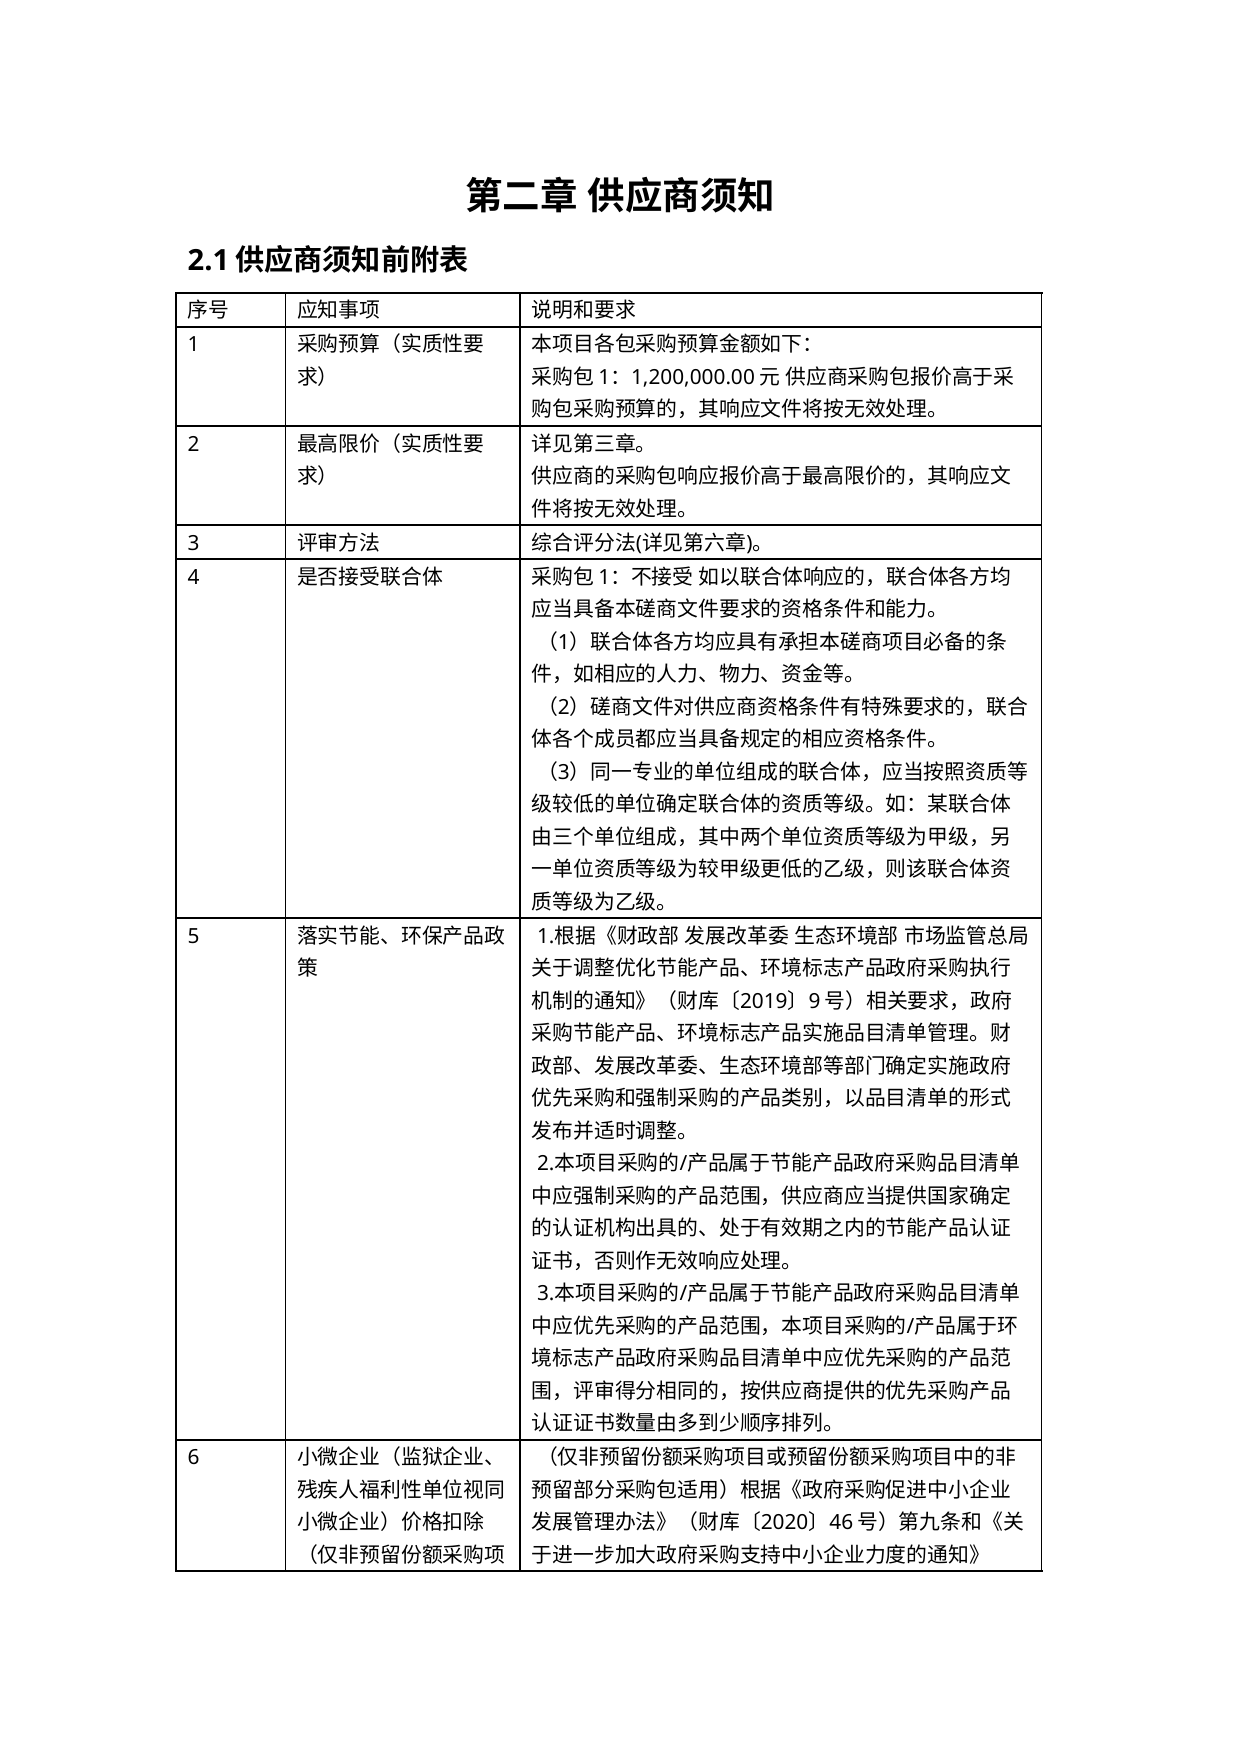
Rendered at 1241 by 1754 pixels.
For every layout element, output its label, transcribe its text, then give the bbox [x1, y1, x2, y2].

table_cell 评审方法 [286, 526, 519, 558]
table_cell 2 [177, 427, 285, 524]
table_header 应知事项 [286, 294, 519, 326]
table_cell 详见第三章。 供应商的采购包响应报价高于最高限价的，其响应文件将按无效处理。 [521, 427, 1041, 524]
table_cell 4 [177, 560, 285, 917]
text 2.1供应商须知前附表 [187, 227, 1053, 292]
table_cell 6 [177, 1441, 285, 1570]
table_cell 1 [177, 328, 285, 425]
table_cell 最高限价（实质性要求） [286, 427, 519, 524]
table_cell 是否接受联合体 [286, 560, 519, 917]
table_header 序号 [177, 294, 285, 326]
table_cell 3 [177, 526, 285, 558]
table_cell 采购包1：不接受 如以联合体响应的，联合体各方均应当具备本磋商文件要求的资格条件和能力。 （1）联合体各方均应具有承担本磋商项目必备的条件，如相应的人力、物力、资金等。 （2）磋商文件对供应商资格条件有特殊要求的，联合体各个成员都应当具备规定的相应资格条件。 （3）同一专业的单位组成的联合体，应当按照资质等级较低的单位确定联合体的资质等级。如：某联合体由三个单位组成，其中两个单位资质等级为甲级，另一单位资质等级为较甲级更低的乙级，则该联合体资质等级为乙级。 [521, 560, 1041, 917]
table_cell 落实节能、环保产品政策 [286, 919, 519, 1439]
table_cell 1.根据《财政部 发展改革委 生态环境部 市场监管总局关于调整优化节能产品、环境标志产品政府采购执行机制的通知》（财库〔2019〕9号）相关要求，政府采购节能产品、环境标志产品实施品目清单管理。财政部、发展改革委、生态环境部等部门确定实施政府优先采购和强制采购的产品类别，以品目清单的形式发布并适时调整。 2.本项目采购的/产品属于节能产品政府采购品目清单中应强制采购的产品范围，供应商应当提供国家确定的认证机构出具的、处于有效期之内的节能产品认证证书，否则作无效响应处理。 3.本项目采购的/产品属于节能产品政府采购品目清单中应优先采购的产品范围，本项目采购的/产品属于环境标志产品政府采购品目清单中应优先采购的产品范围，评审得分相同的，按供应商提供的优先采购产品认证证书数量由多到少顺序排列。 [521, 919, 1041, 1439]
table_cell 综合评分法(详见第六章)。 [521, 526, 1041, 558]
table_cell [521, 1441, 1041, 1570]
table_cell 5 [177, 919, 285, 1439]
table_cell 采购预算（实质性要求） [286, 328, 519, 425]
text 第二章 供应商须知 [187, 162, 1053, 227]
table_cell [286, 1441, 519, 1570]
table_header 说明和要求 [521, 294, 1041, 326]
table_cell 本项目各包采购预算金额如下： 采购包1：1,200,000.00元 供应商采购包报价高于采购包采购预算的，其响应文件将按无效处理。 [521, 328, 1041, 425]
